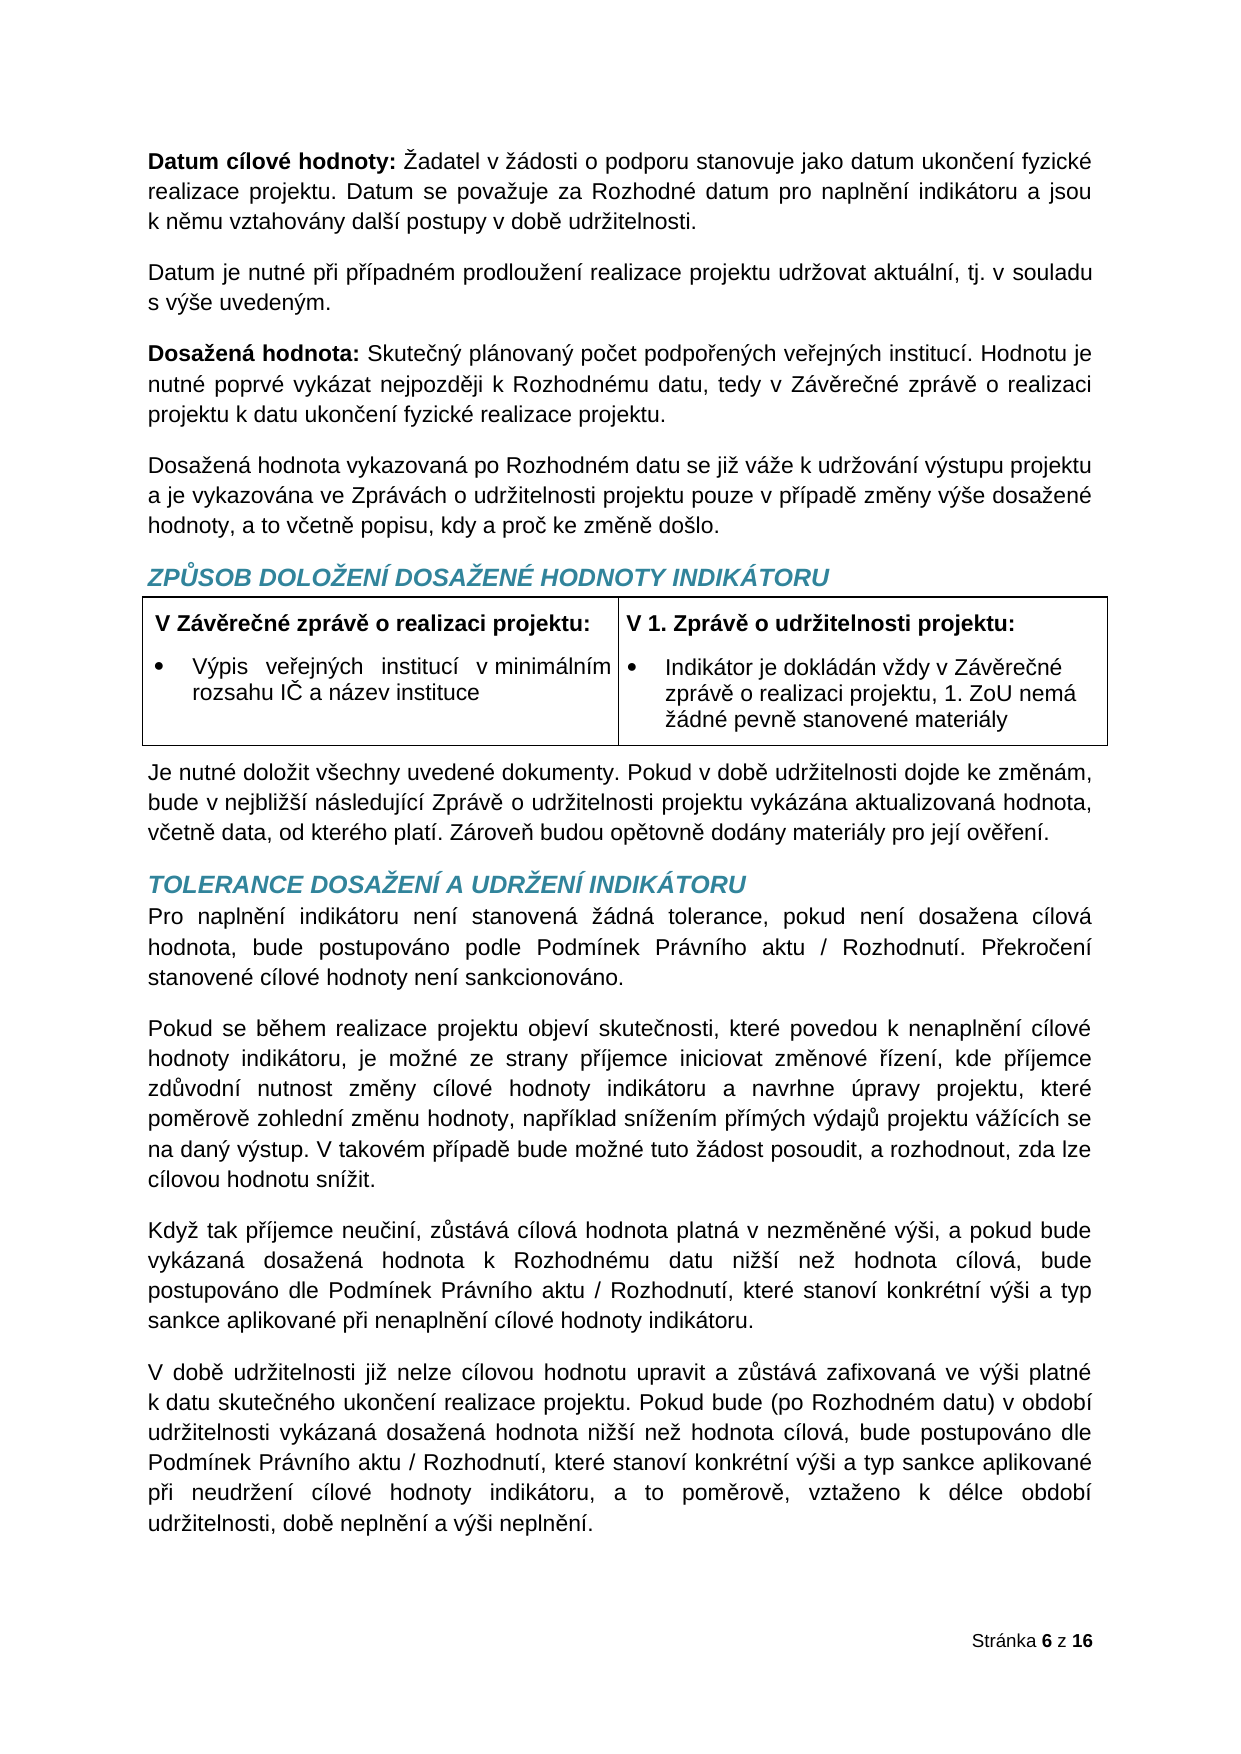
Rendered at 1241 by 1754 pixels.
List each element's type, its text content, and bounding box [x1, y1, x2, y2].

text V době udržitelnosti již nelze cílovou hodnotu upravit a zůstává zafixovaná ve výši platné k datu skutečného ukončení realizace projektu. Pokud bude (po Rozhodném datu) v období udržitelnosti vykázaná dosažená hodnota nižší než hodnota cílová, bude postupováno dle Podmínek Právního aktu / Rozhodnutí, které stanoví konkrétní výši a typ sankce aplikované při neudržení cílové hodnoty indikátoru, a to poměrově, vztaženo k délce období udržitelnosti, době neplnění a výši neplnění. [148, 1358, 1092, 1536]
text Způsob doložení dosažené hodnoty indikátoru [148, 563, 1092, 592]
text Dosažená hodnota vykazovaná po Rozhodném datu se již váže k udržování výstupu projektu a je vykazována ve Zprávách o udržitelnosti projektu pouze v případě změny výše dosažené hodnoty, a to včetně popisu, kdy a proč ke změně došlo. [148, 452, 1092, 539]
text Je nutné doložit všechny uvedené dokumenty. Pokud v době udržitelnosti dojde ke změnám, bude v nejbližší následující Zprávě o udržitelnosti projektu vykázána aktualizovaná hodnota, včetně data, od kterého platí. Zároveň budou opětovně dodány materiály pro její ověření. [148, 759, 1092, 846]
table_header V 1. Zprávě o udržitelnosti projektu: Indikátor je dokládán vždy v Závěrečné zprávě o realizaci projektu, 1. ZoU nemá žádné pevně stanovené materiály [619, 598, 1107, 745]
text TOLERANCE DOSAŽENÍ a udržení indikátoru [148, 870, 1092, 899]
text Pokud se během realizace projektu objeví skutečnosti, které povedou k nenaplnění cílové hodnoty indikátoru, je možné ze strany příjemce iniciovat změnové řízení, kde příjemce zdůvodní nutnost změny cílové hodnoty indikátoru a navrhne úpravy projektu, které poměrově zohlední změnu hodnoty, například snížením přímých výdajů projektu vážících se na daný výstup. V takovém případě bude možné tuto žádost posoudit, a rozhodnout, zda lze cílovou hodnotu snížit. [148, 1015, 1092, 1192]
text Pro naplnění indikátoru není stanovená žádná tolerance, pokud není dosažena cílová hodnota, bude postupováno podle Podmínek Právního aktu / Rozhodnutí. Překročení stanovené cílové hodnoty není sankcionováno. [148, 903, 1092, 990]
text Když tak příjemce neučiní, zůstává cílová hodnota platná v nezměněné výši, a pokud bude vykázaná dosažená hodnota k Rozhodnému datu nižší než hodnota cílová, bude postupováno dle Podmínek Právního aktu / Rozhodnutí, které stanoví konkrétní výši a typ sankce aplikované při nenaplnění cílové hodnoty indikátoru. [148, 1217, 1092, 1334]
text Datum cílové hodnoty: Žadatel v žádosti o podporu stanovuje jako datum ukončení fyzické realizace projektu. Datum se považuje za Rozhodné datum pro naplnění indikátoru a jsou k němu vztahovány další postupy v době udržitelnosti. [148, 148, 1092, 234]
text Datum je nutné při případném prodloužení realizace projektu udržovat aktuální, tj. v souladu s výše uvedeným. [148, 259, 1092, 316]
table_header V Závěrečné zprávě o realizaci projektu: Výpis veřejných institucí v minimálním rozsahu IČ a název instituce [143, 598, 618, 745]
text Dosažená hodnota: Skutečný plánovaný počet podpořených veřejných institucí. Hodnotu je nutné poprvé vykázat nejpozději k Rozhodnému datu, tedy v Závěrečné zprávě o realizaci projektu k datu ukončení fyzické realizace projektu. [148, 340, 1092, 427]
